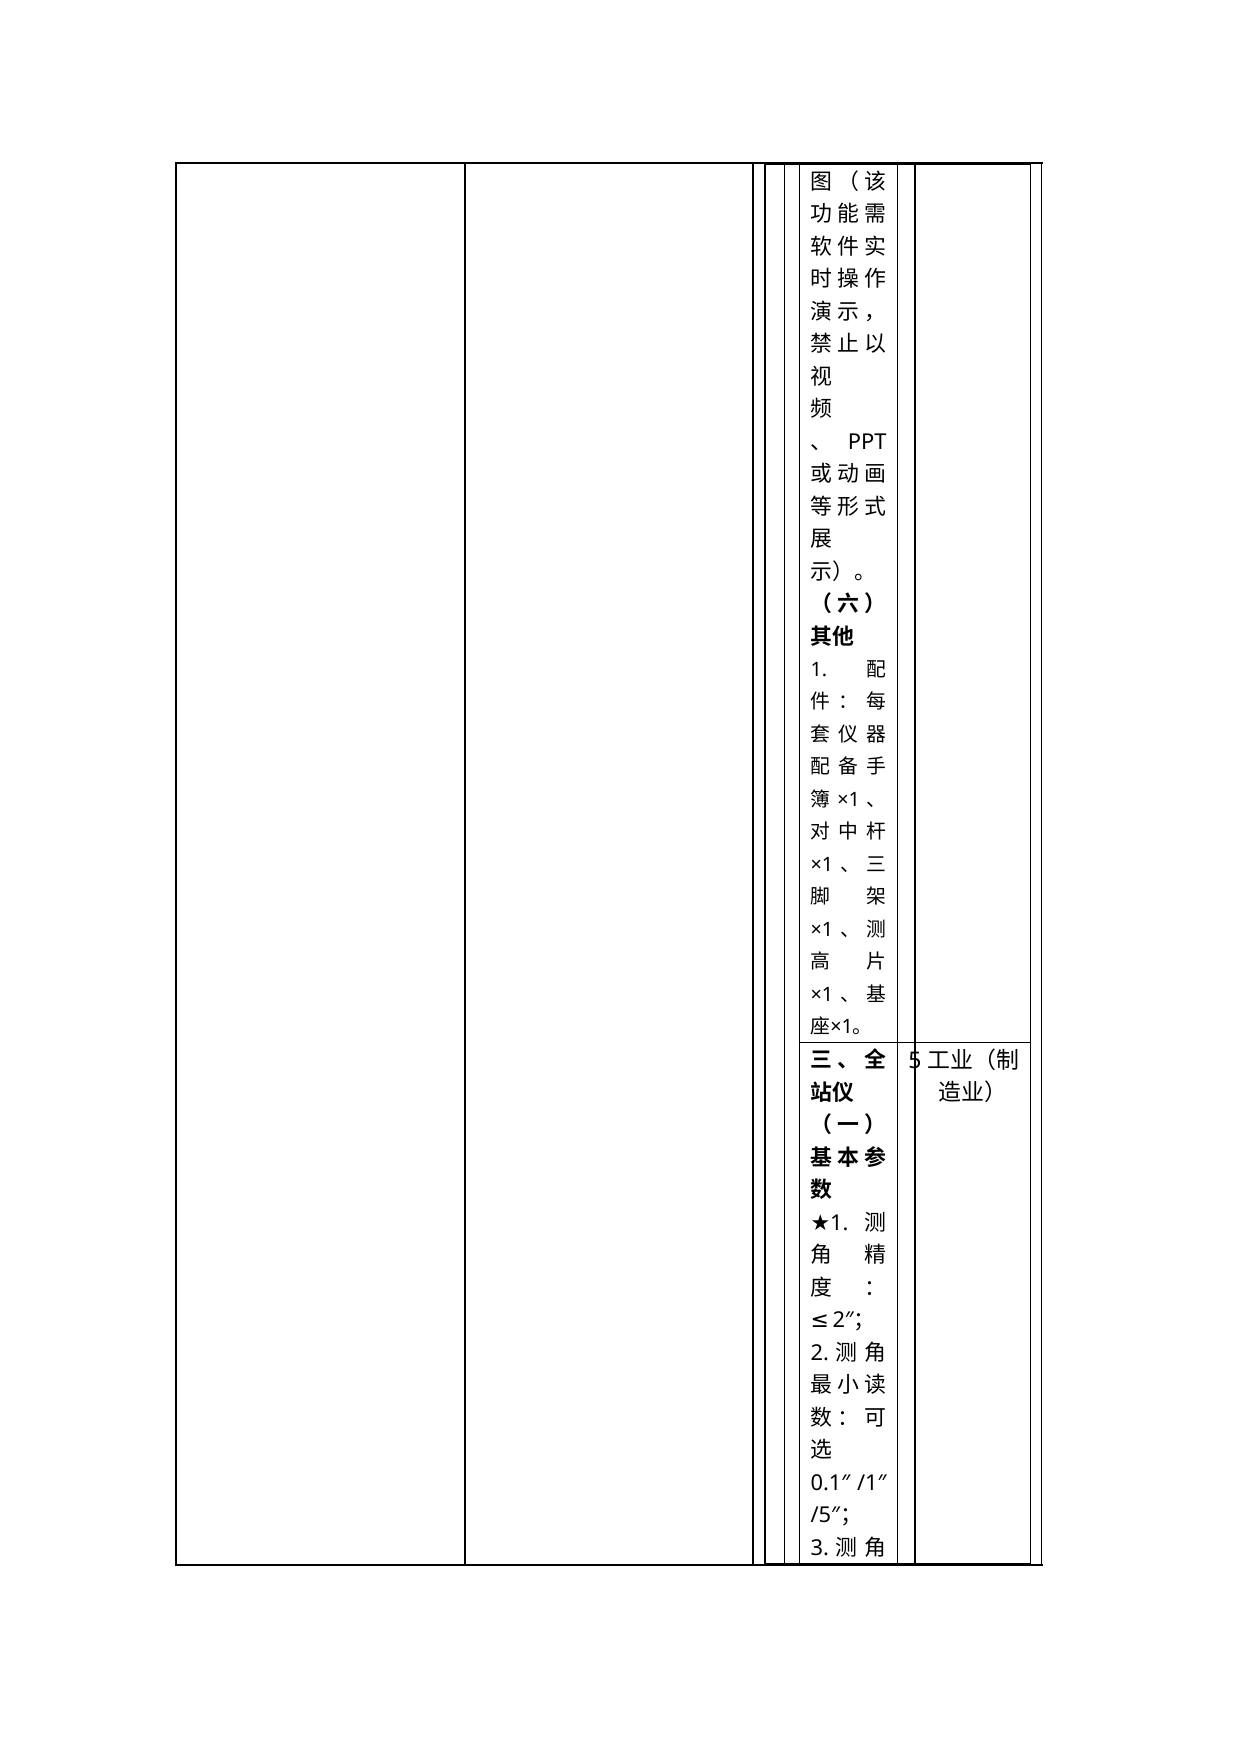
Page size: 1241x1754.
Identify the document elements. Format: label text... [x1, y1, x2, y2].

table_cell [785, 165, 799, 1563]
table_cell [800, 165, 897, 1042]
table_cell 1 [177, 164, 464, 1564]
table_cell [1031, 164, 1041, 1564]
table_cell [466, 164, 752, 1564]
table_cell [898, 1043, 914, 1563]
table_cell [766, 165, 784, 1563]
table_cell [916, 1043, 1030, 1563]
table_cell [800, 1043, 897, 1563]
table_cell [754, 164, 764, 1564]
table_cell [916, 165, 1030, 1042]
table_cell [898, 165, 914, 1042]
